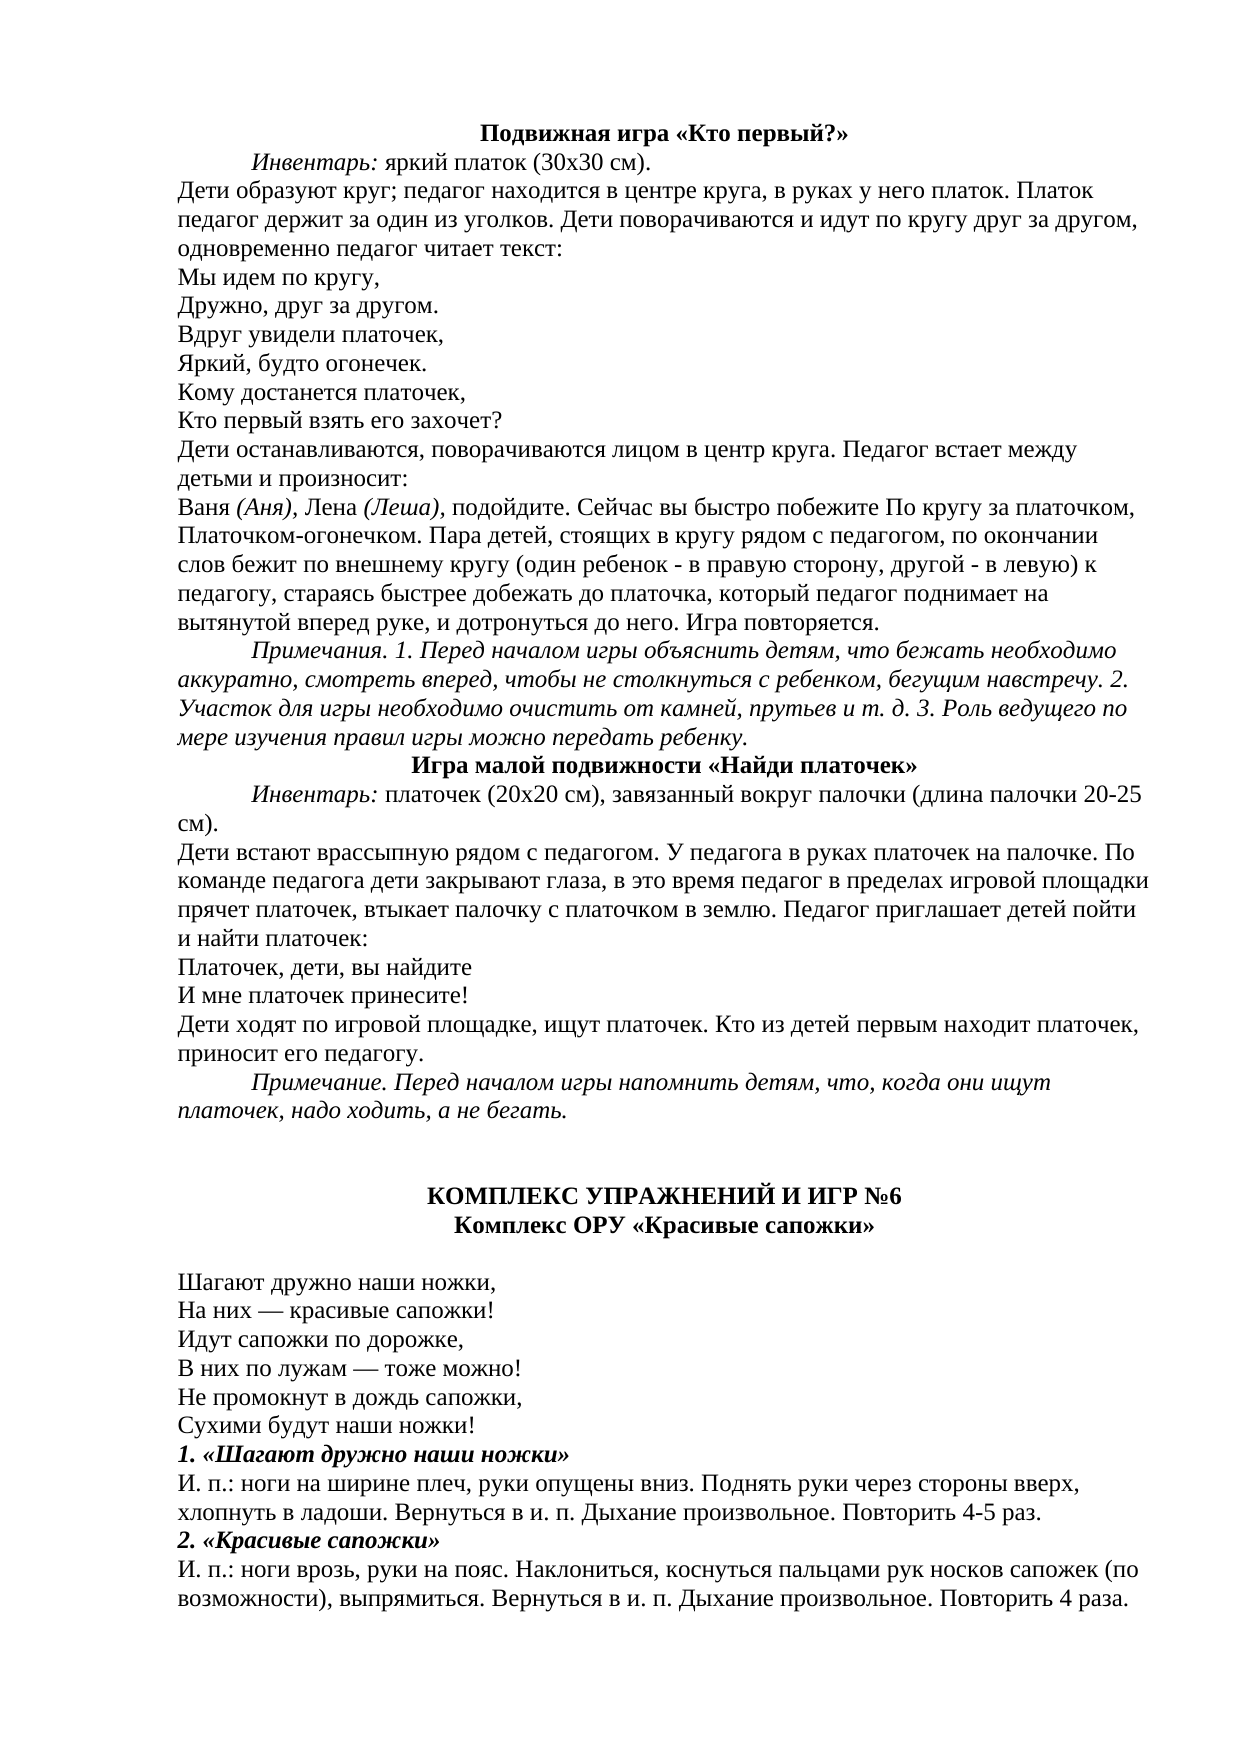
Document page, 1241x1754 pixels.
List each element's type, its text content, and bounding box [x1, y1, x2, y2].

text Не промокнут в дождь сапожки, [177, 1382, 1152, 1410]
text Ваня (Аня), Лена (Леша), подойдите. Сейчас вы быстро побежите По кругу за платочком, Платочком-огонечком. Пара детей, стоящих в кругу рядом с педагогом, по окончании слов бежит по внешнему кругу (один ребенок - в правую сторону, другой - в левую) к педагогу, стараясь быстрее добежать до платочка, который педагог поднимает на вытянутой вперед руке, и дотронуться до него. Игра повторяется. [177, 492, 1152, 636]
text И мне платочек принесите! [177, 981, 1152, 1009]
text 2. «Красивые сапожки» [177, 1525, 1152, 1554]
text Кому достанется платочек, [177, 377, 1152, 406]
text Мы идем по кругу, [177, 262, 1152, 291]
text В них по лужам — тоже можно! [177, 1353, 1152, 1382]
text 1. «Шагают дружно наши ножки» [177, 1439, 1152, 1468]
text Примечания. 1. Перед началом игры объяснить детям, что бежать необходимо аккуратно, смотреть вперед, чтобы не столкнуться с ребенком, бегущим навстречу. 2. Участок для игры необходимо очистить от камней, прутьев и т. д. 3. Роль ведущего по мере изучения правил игры можно передать ребенку. [177, 636, 1152, 751]
text Кто первый взять его захочет? [177, 406, 1152, 434]
text Яркий, будто огонечек. [177, 348, 1152, 377]
text На них — красивые сапожки! [177, 1295, 1152, 1324]
text Дети ходят по игровой площадке, ищут платочек. Кто из детей первым находит платочек, приносит его педагогу. [177, 1009, 1152, 1067]
text Шагают дружно наши ножки, [177, 1267, 1152, 1295]
text Идут сапожки по дорожке, [177, 1324, 1152, 1353]
text Примечание. Перед началом игры напомнить детям, что, когда они ищут платочек, надо ходить, а не бегать. [177, 1067, 1152, 1124]
text Вдруг увидели платочек, [177, 319, 1152, 348]
text Дружно, друг за другом. [177, 291, 1152, 319]
text И. п.: ноги врозь, руки на пояс. Наклониться, коснуться пальцами рук носков сапожек (по возможности), выпрямиться. Вернуться в и. п. Дыхание произвольное. Повторить 4 раза. [177, 1554, 1152, 1612]
text Игра малой подвижности «Найди платочек» [177, 751, 1152, 779]
text Дети образуют круг; педагог находится в центре круга, в руках у него платок. Платок педагог держит за один из уголков. Дети поворачиваются и идут по кругу друг за другом, одновременно педагог читает текст: [177, 176, 1152, 262]
text Инвентарь: платочек (20x20 см), завязанный вокруг палочки (длина палочки 20-25 см). [177, 779, 1152, 837]
text Инвентарь: яркий платок (30x30 см). [177, 147, 1152, 176]
text Дети встают врассыпную рядом с педагогом. У педагога в руках платочек на палочке. По команде педагога дети закрывают глаза, в это время педагог в пределах игровой площадки прячет платочек, втыкает палочку с платочком в землю. Педагог приглашает детей пойти и найти платочек: [177, 837, 1152, 952]
text Подвижная игра «Кто первый?» [177, 118, 1152, 147]
text Комплекс ОРУ «Красивые сапожки» [177, 1210, 1152, 1239]
text И. п.: ноги на ширине плеч, руки опущены вниз. Поднять руки через стороны вверх, хлопнуть в ладоши. Вернуться в и. п. Дыхание произвольное. Повторить 4-5 раз. [177, 1468, 1152, 1525]
text Сухими будут наши ножки! [177, 1410, 1152, 1439]
text Дети останавливаются, поворачиваются лицом в центр круга. Педагог встает между детьми и произносит: [177, 434, 1152, 492]
text Платочек, дети, вы найдите [177, 952, 1152, 981]
text КОМПЛЕКС УПРАЖНЕНИЙ И ИГР №6 [177, 1181, 1152, 1210]
